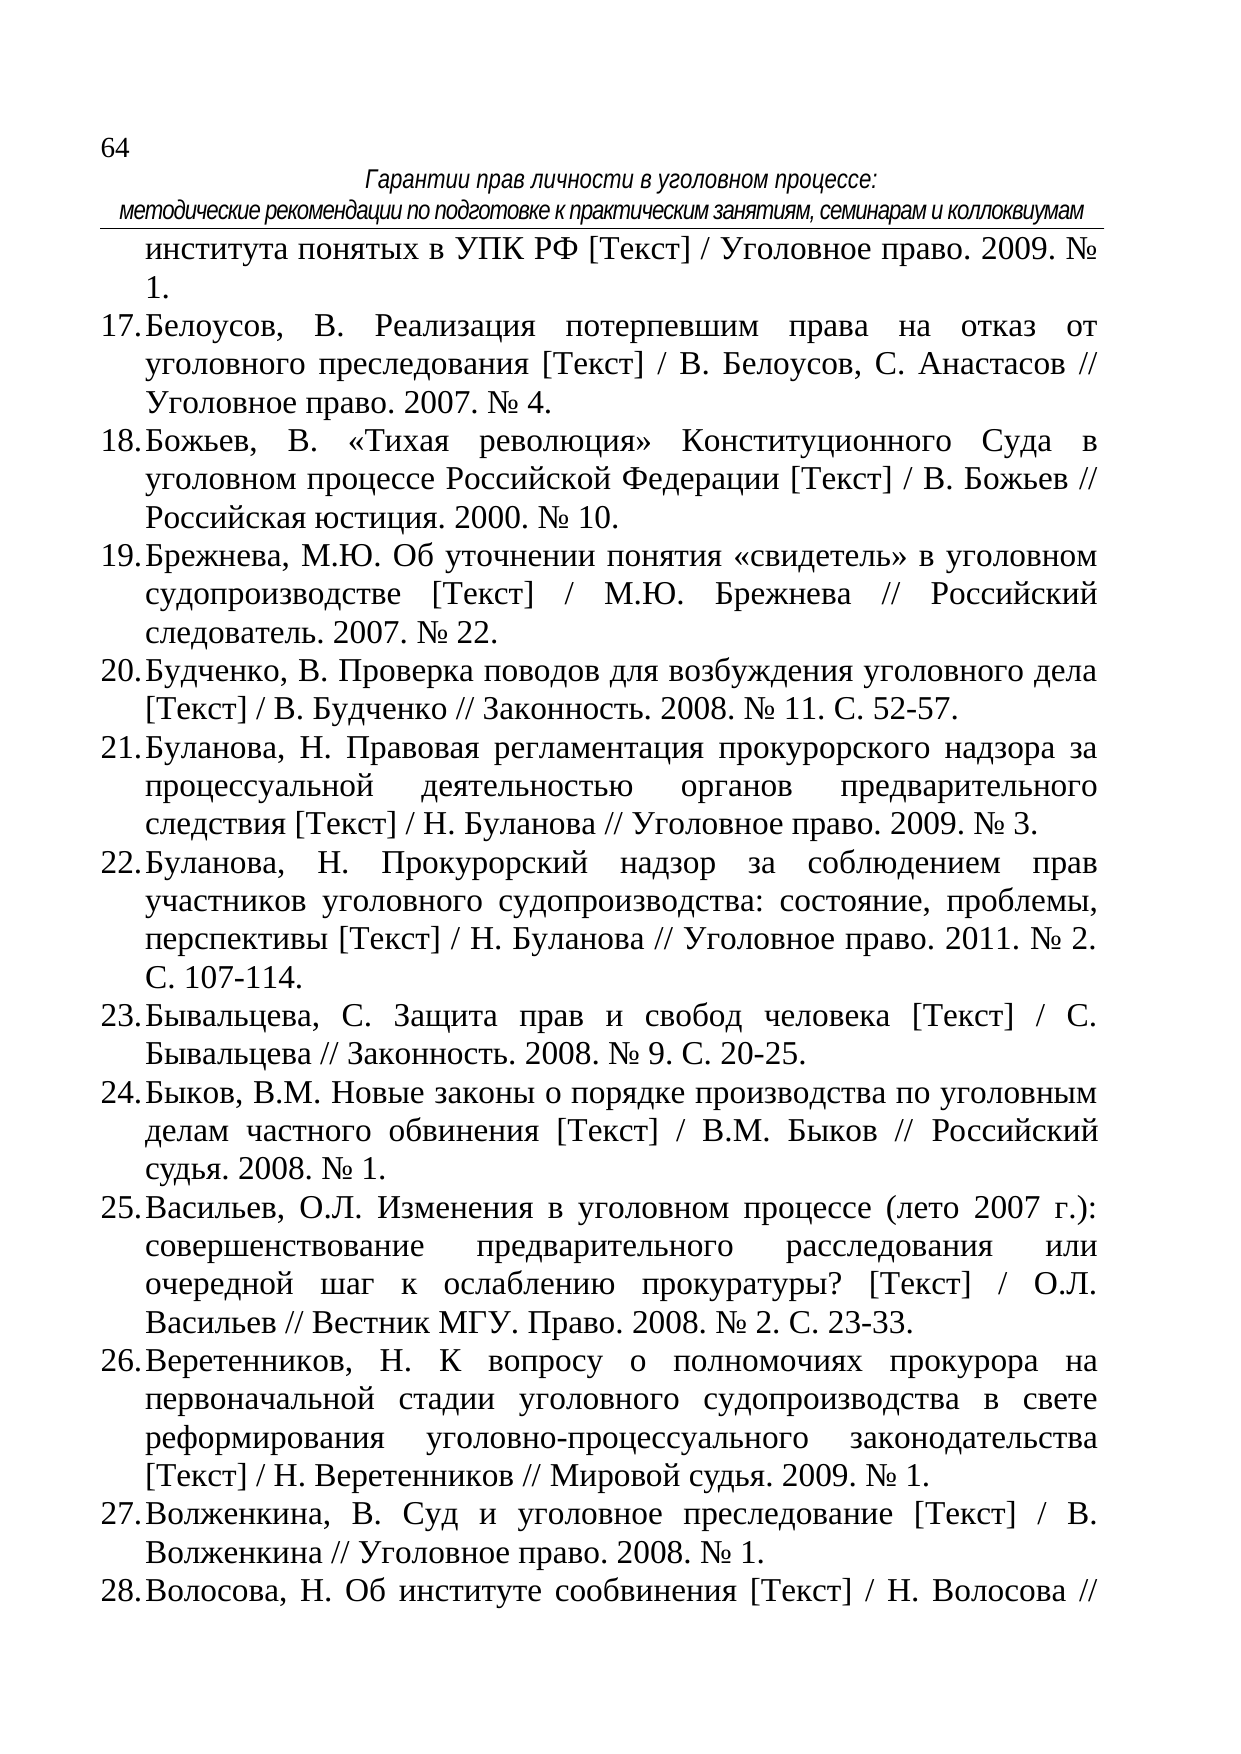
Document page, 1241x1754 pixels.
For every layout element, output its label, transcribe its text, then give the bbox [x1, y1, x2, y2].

list Быков, В.М. Новые законы о порядке производства по уголовным делам частного обвинения [Текст] / В.М. Быков // Российский судья. 2008. № 1. [100, 1072, 1098, 1187]
list Белоусов, В. Реализация потерпевшим права на отказ от уголовного преследования [Текст] / В. Белоусов, С. Анастасов // Уголовное право. 2007. № 4. [100, 305, 1098, 420]
list Волосова, Н. Об институте сообвинения [Текст] / Н. Волосова // Российская юстиция. 1998. № 4. [100, 1570, 1098, 1609]
list Белоковыльский, М. Проблемы законодательного регулирования института понятых в УПК РФ [Текст] / Уголовное право. 2009. № 1. [100, 229, 1098, 305]
list Божьев, В. «Тихая революция» Конституционного Суда в уголовном процессе Российской Федерации [Текст] / В. Божьев // Российская юстиция. 2000. № 10. [100, 420, 1098, 535]
list Васильев, О.Л. Изменения в уголовном процессе (лето .): совершенствование предварительного расследования или очередной шаг к ослаблению прокуратуры? [Текст] / О.Л. Васильев // Вестник МГУ. Право. 2008. № 2. С. 23-33. [100, 1187, 1098, 1340]
list Брежнева, М.Ю. Об уточнении понятия «свидетель» в уголовном судопроизводстве [Текст] / М.Ю. Брежнева // Российский следователь. 2007. № 22. [100, 535, 1098, 650]
list Будченко, В. Проверка поводов для возбуждения уголовного дела [Текст] / В. Будченко // Законность. 2008. № 11. С. 52-57. [100, 650, 1098, 727]
list Буланова, Н. Прокурорский надзор за соблюдением прав участников уголовного судопроизводства: состояние, проблемы, перспективы [Текст] / Н. Буланова // Уголовное право. 2011. № 2. С. 107-114. [100, 842, 1098, 995]
list Веретенников, Н. К вопросу о полномочиях прокурора на первоначальной стадии уголовного судопроизводства в свете реформирования уголовно-процессуального законодательства [Текст] / Н. Веретенников // Мировой судья. 2009. № 1. [100, 1340, 1098, 1494]
list Волженкина, В. Суд и уголовное преследование [Текст] / В. Волженкина // Уголовное право. 2008. № 1. [100, 1494, 1098, 1570]
list Бывальцева, С. Защита прав и свобод человека [Текст] / С. Бывальцева // Законность. 2008. № 9. С. 20-25. [100, 995, 1098, 1072]
list Буланова, Н. Правовая регламентация прокурорского надзора за процессуальной деятельностью органов предварительного следствия [Текст] / Н. Буланова // Уголовное право. 2009. № 3. [100, 727, 1098, 842]
